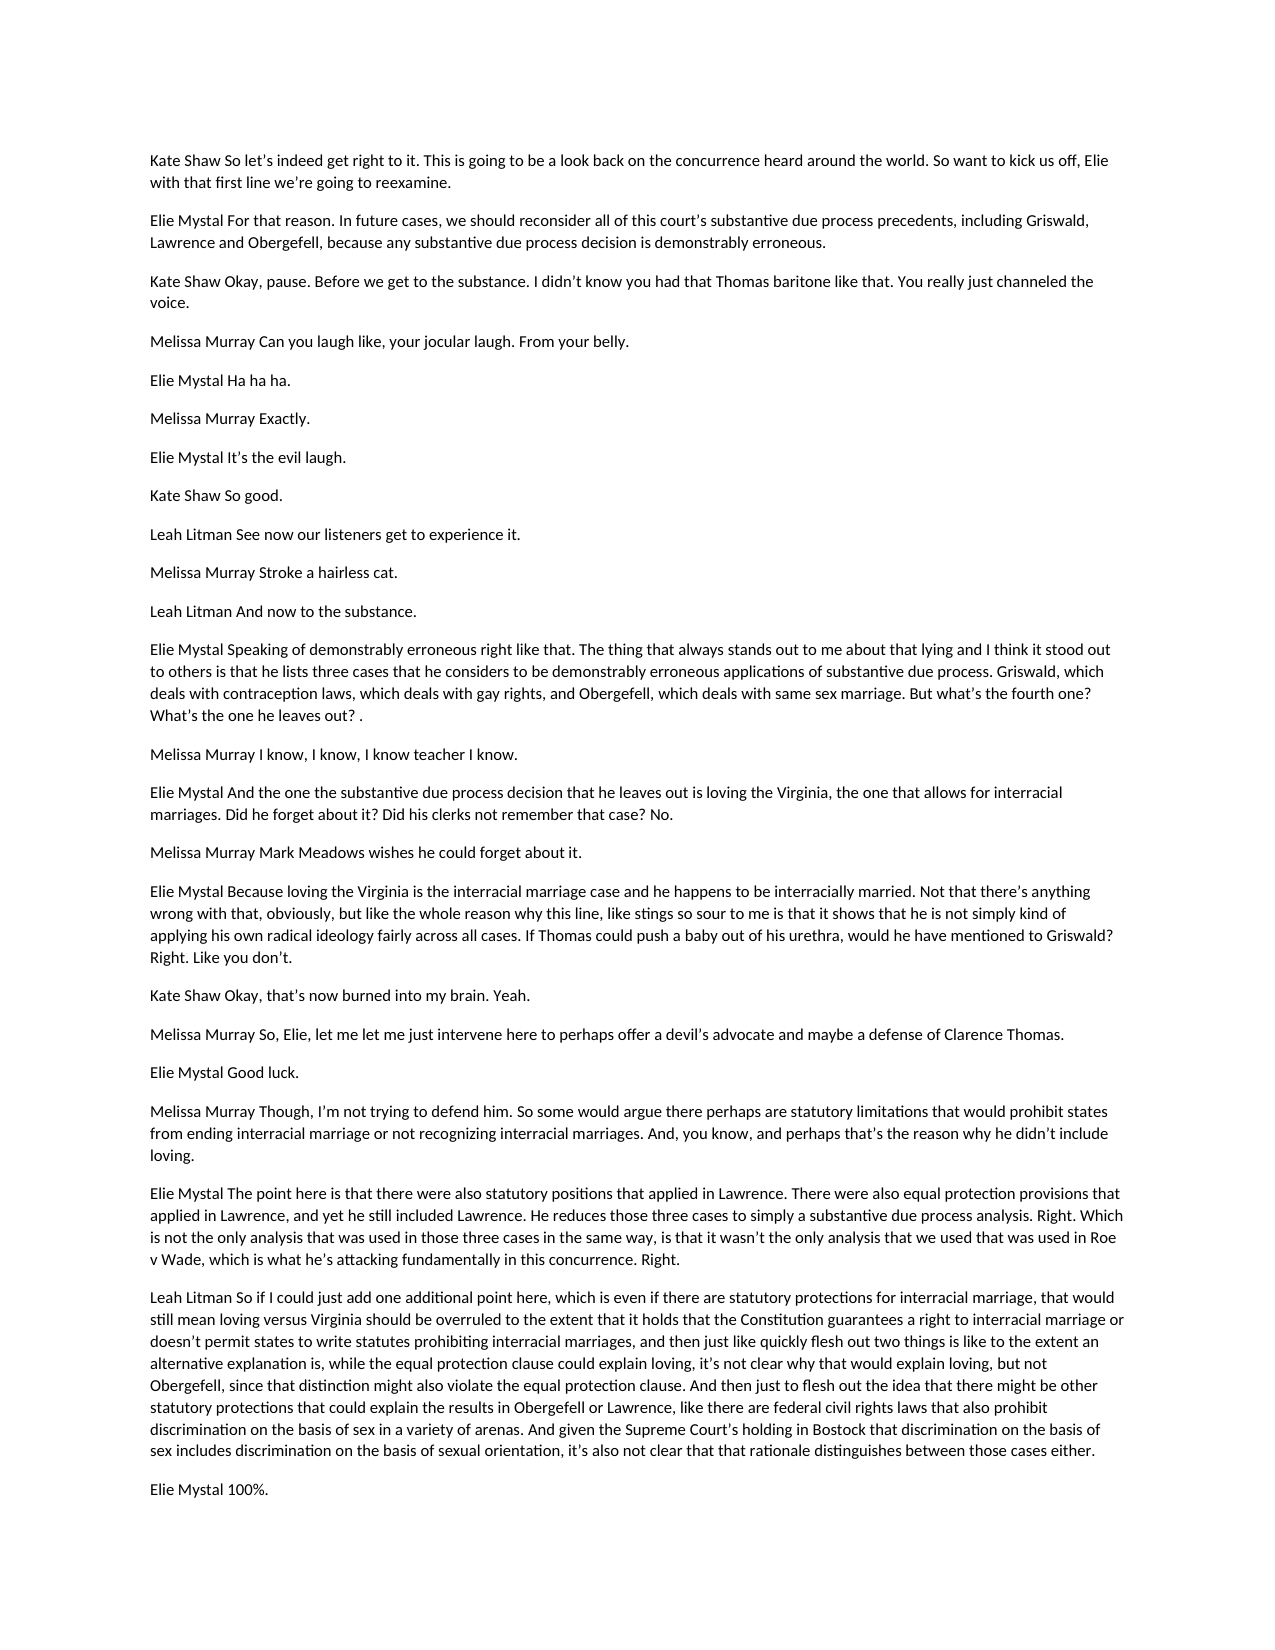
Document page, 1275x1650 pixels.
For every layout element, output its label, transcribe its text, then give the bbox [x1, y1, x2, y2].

text Elie Mystal Good luck. [150, 1062, 1125, 1083]
text Melissa Murray I know, I know, I know teacher I know. [150, 744, 1125, 764]
text Melissa Murray Though, I’m not trying to defend him. So some would argue there perhaps are statutory limitations that would prohibit states from ending interracial marriage or not recognizing interracial marriages. And, you know, and perhaps that’s the reason why he didn’t include loving. [150, 1101, 1125, 1165]
text Kate Shaw Okay, pause. Before we get to the substance. I didn’t know you had that Thomas baritone like that. You really just channeled the voice. [150, 271, 1125, 313]
text Melissa Murray Mark Meadows wishes he could forget about it. [150, 843, 1125, 863]
text Melissa Murray Can you laugh like, your jocular laugh. From your belly. [150, 331, 1125, 352]
text Elie Mystal The point here is that there were also statutory positions that applied in Lawrence. There were also equal protection provisions that applied in Lawrence, and yet he still included Lawrence. He reduces those three cases to simply a substantive due process analysis. Right. Which is not the only analysis that was used in those three cases in the same way, is that it wasn’t the only analysis that we used that was used in Roe v Wade, which is what he’s attacking fundamentally in this concurrence. Right. [150, 1183, 1125, 1269]
text Melissa Murray So, Elie, let me let me just intervene here to perhaps offer a devil’s advocate and maybe a defense of Clarence Thomas. [150, 1024, 1125, 1044]
text Elie Mystal Speaking of demonstrably erroneous right like that. The thing that always stands out to me about that lying and I think it stood out to others is that he lists three cases that he considers to be demonstrably erroneous applications of substantive due process. Griswald, which deals with contraception laws, which deals with gay rights, and Obergefell, which deals with same sex marriage. But what’s the fourth one? What’s the one he leaves out? . [150, 639, 1125, 726]
text Leah Litman See now our listeners get to experience it. [150, 524, 1125, 544]
text Leah Litman So if I could just add one additional point here, which is even if there are statutory protections for interracial marriage, that would still mean loving versus Virginia should be overruled to the extent that it holds that the Constitution guarantees a right to interracial marriage or doesn’t permit states to write statutes prohibiting interracial marriages, and then just like quickly flesh out two things is like to the extent an alternative explanation is, while the equal protection clause could explain loving, it’s not clear why that would explain loving, but not Obergefell, since that distinction might also violate the equal protection clause. And then just to flesh out the idea that there might be other statutory protections that could explain the results in Obergefell or Lawrence, like there are federal civil rights laws that also prohibit discrimination on the basis of sex in a variety of arenas. And given the Supreme Court’s holding in Bostock that discrimination on the basis of sex includes discrimination on the basis of sexual orientation, it’s also not clear that that rationale distinguishes between those cases either. [150, 1287, 1125, 1461]
text Elie Mystal Ha ha ha. [150, 370, 1125, 390]
text Elie Mystal Because loving the Virginia is the interracial marriage case and he happens to be interracially married. Not that there’s anything wrong with that, obviously, but like the whole reason why this line, like stings so sour to me is that it shows that he is not simply kind of applying his own radical ideology fairly across all cases. If Thomas could push a baby out of his urethra, would he have mentioned to Griswald? Right. Like you don’t. [150, 881, 1125, 967]
text Elie Mystal For that reason. In future cases, we should reconsider all of this court’s substantive due process precedents, including Griswald, Lawrence and Obergefell, because any substantive due process decision is demonstrably erroneous. [150, 210, 1125, 253]
text Melissa Murray Exactly. [150, 408, 1125, 429]
text Melissa Murray Stroke a hairless cat. [150, 562, 1125, 583]
text Leah Litman And now to the substance. [150, 601, 1125, 621]
text Elie Mystal 100%. [150, 1479, 1125, 1499]
text Elie Mystal It’s the evil laugh. [150, 447, 1125, 467]
text Elie Mystal And the one the substantive due process decision that he leaves out is loving the Virginia, the one that allows for interracial marriages. Did he forget about it? Did his clerks not remember that case? No. [150, 782, 1125, 824]
text Kate Shaw So let’s indeed get right to it. This is going to be a look back on the concurrence heard around the world. So want to kick us off, Elie with that first line we’re going to reexamine. [150, 150, 1125, 192]
text Kate Shaw Okay, that’s now burned into my brain. Yeah. [150, 985, 1125, 1006]
text Kate Shaw So good. [150, 485, 1125, 506]
